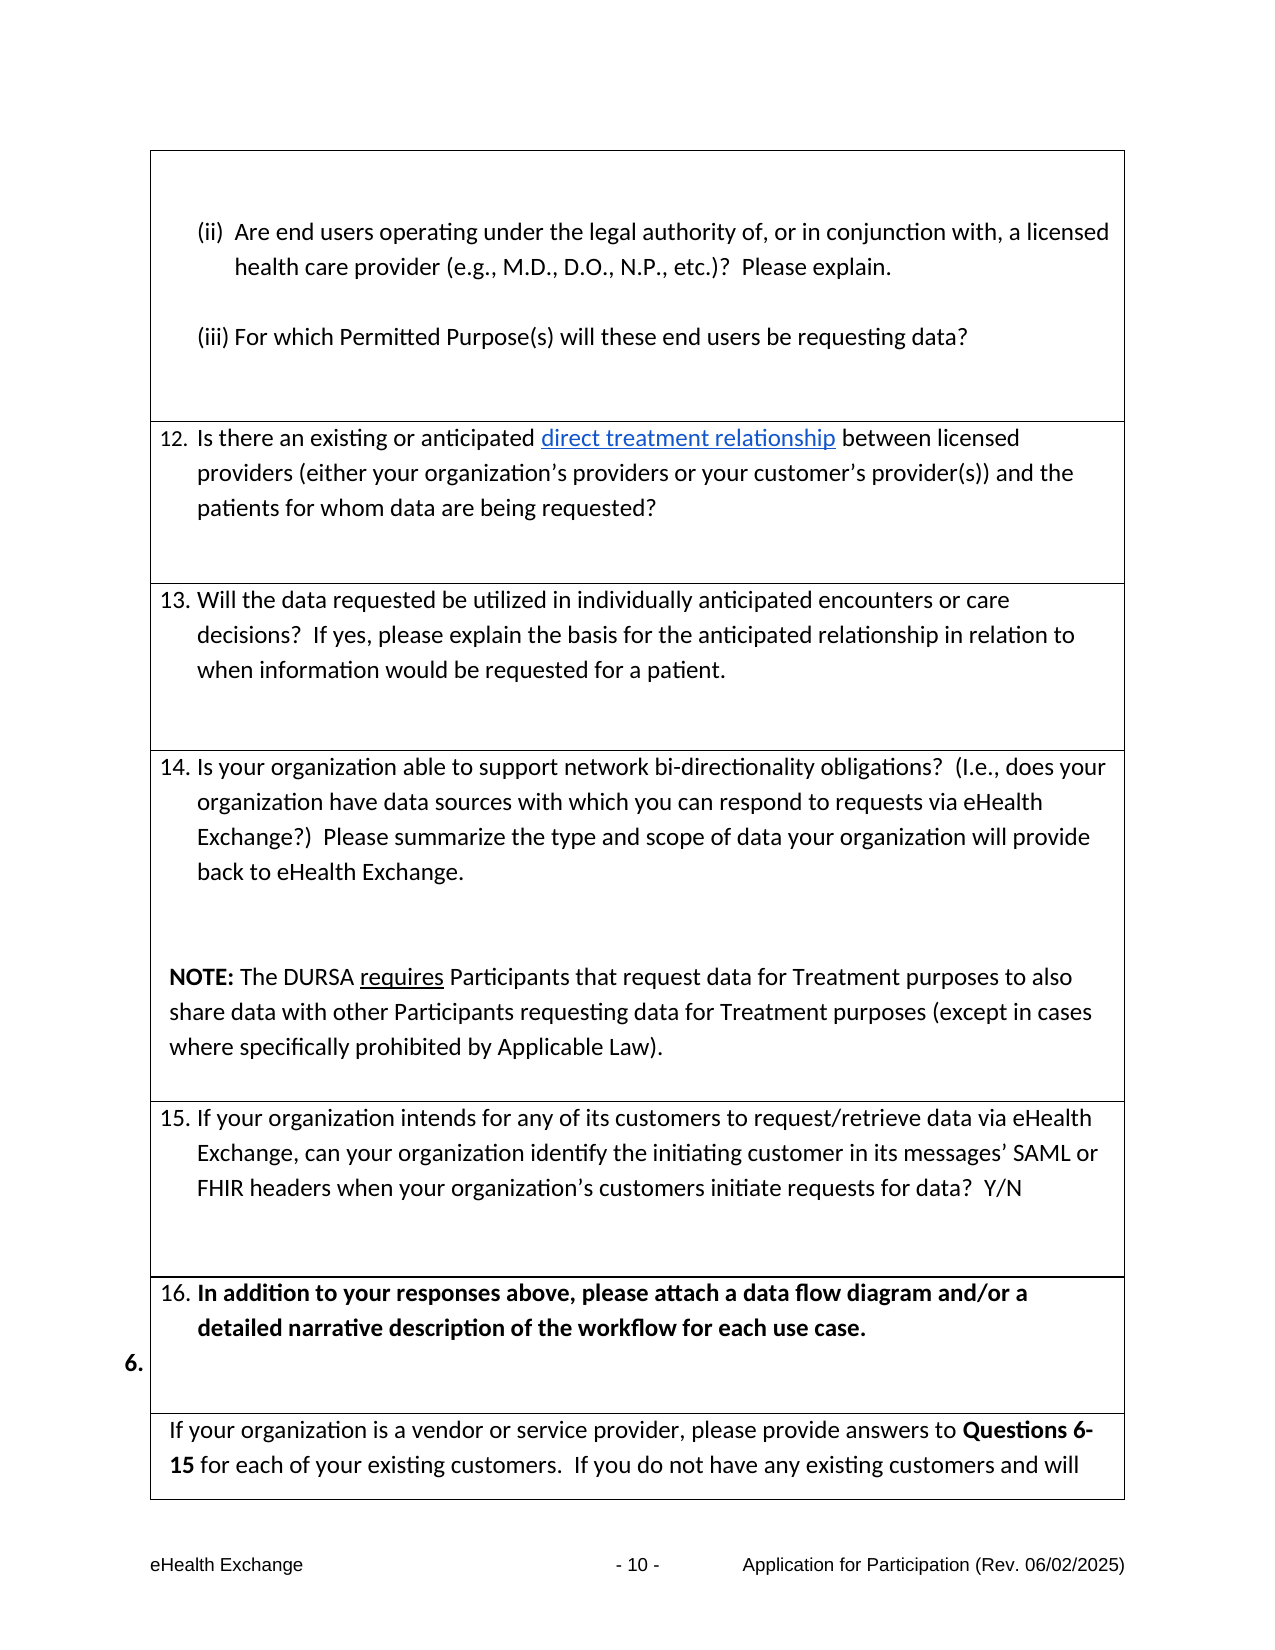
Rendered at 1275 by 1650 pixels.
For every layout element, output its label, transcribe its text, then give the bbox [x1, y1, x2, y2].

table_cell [151, 1414, 1124, 1499]
table_cell Will the data requested be utilized in individually anticipated encounters or care decisions? If yes, please explain the basis for the anticipated relationship in relation to when information would be requested for a patient. [151, 584, 1124, 750]
table_cell Is your organization able to support network bi-directionality obligations? (I.e., does your organization have data sources with which you can respond to requests via eHealth Exchange?) Please summarize the type and scope of data your organization will provide back to eHealth Exchange. NOTE: The DURSA requires Participants that request data for Treatment purposes to also share data with other Participants requesting data for Treatment purposes (except in cases where specifically prohibited by Applicable Law). [151, 751, 1124, 1101]
table_cell Is there an existing or anticipated direct treatment relationship between licensed providers (either your organization’s providers or your customer’s provider(s)) and the patients for whom data are being requested? [151, 422, 1124, 583]
table_cell In addition to your responses above, please attach a data flow diagram and/or a detailed narrative description of the workflow for each use case. [151, 1278, 1124, 1413]
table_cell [151, 151, 1124, 421]
table_cell If your organization intends for any of its customers to request/retrieve data via eHealth Exchange, can your organization identify the initiating customer in its messages’ SAML or FHIR headers when your organization’s customers initiate requests for data? Y/N [151, 1102, 1124, 1276]
